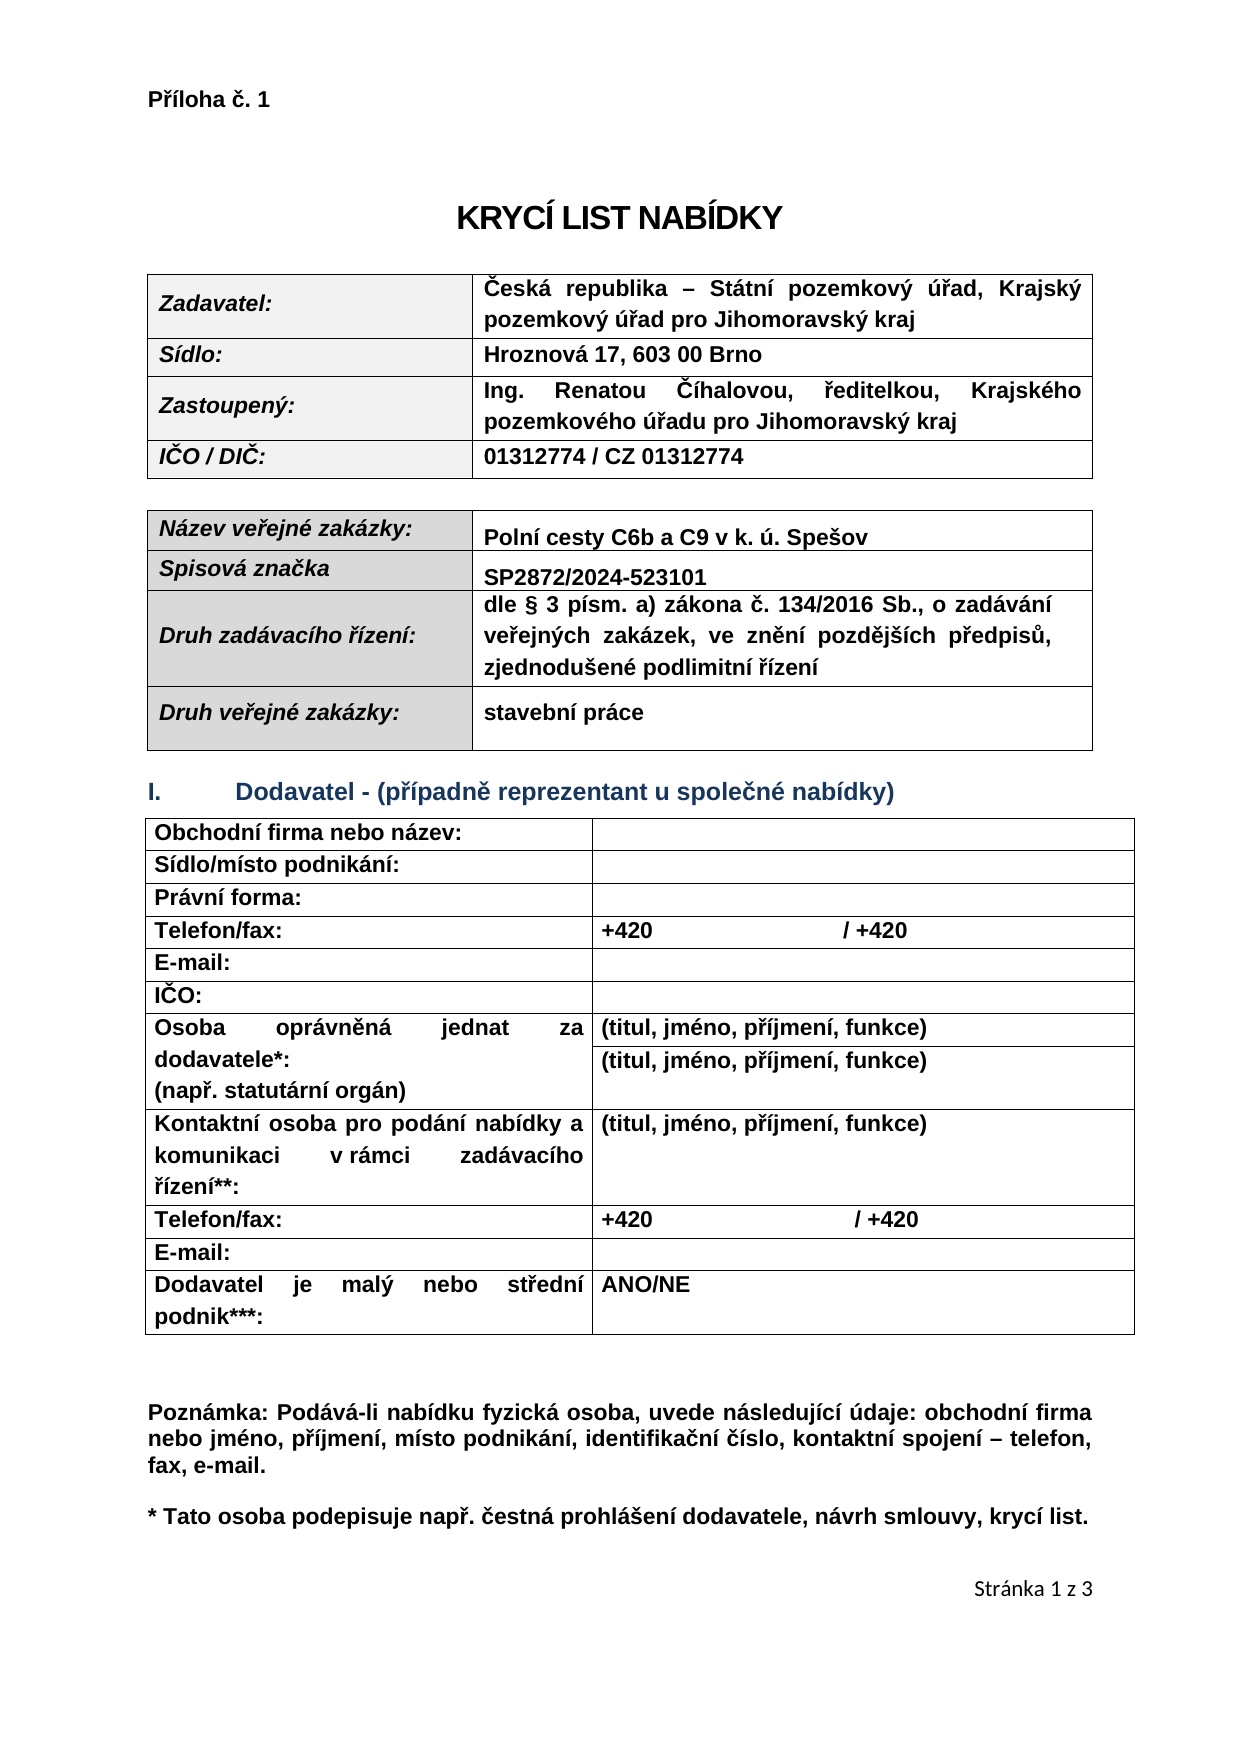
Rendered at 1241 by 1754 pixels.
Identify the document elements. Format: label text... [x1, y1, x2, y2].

table_cell Dodavatel je malý nebo střední podnik***: [146, 1271, 592, 1334]
table_cell +420 / +420 [593, 1206, 1134, 1237]
table_cell [593, 1239, 1134, 1270]
table_cell Kontaktní osoba pro podání nabídky a komunikaci v rámci zadávacího řízení**: [146, 1110, 592, 1205]
table_cell [593, 949, 1134, 981]
table_cell (titul, jméno, příjmení, funkce) [593, 1110, 1134, 1205]
table_cell [593, 884, 1134, 916]
table_cell +420 / +420 [593, 917, 1134, 948]
table_header Polní cesty C6b a C9 v k. ú. Spešov [473, 511, 1092, 550]
table_cell 01312774 / CZ 01312774 [473, 441, 1092, 477]
table_header [593, 819, 1134, 850]
table_cell stavební práce [473, 687, 1092, 750]
table_cell SP2872/2024-523101 [473, 551, 1092, 590]
text Poznámka: Podává-li nabídku fyzická osoba, uvede následující údaje: obchodní firma nebo jméno, příjmení, místo podnikání, identifikační číslo, kontaktní spojení – telefon, fax, e-mail. [148, 1399, 1093, 1478]
text * Tato osoba podepisuje např. čestná prohlášení dodavatele, návrh smlouvy, krycí list. [148, 1503, 1093, 1529]
table_cell Druh veřejné zakázky: [148, 687, 472, 750]
table_cell dle § 3 písm. a) zákona č. 134/2016 Sb., o zadávání veřejných zakázek, ve znění pozdějších předpisů, zjednodušené podlimitní řízení [473, 591, 1092, 686]
table_cell Hroznová 17, 603 00 Brno [473, 339, 1092, 376]
table_cell (titul, jméno, příjmení, funkce) [593, 1047, 1134, 1109]
table_cell ANO/NE [593, 1271, 1134, 1334]
table_header Název veřejné zakázky: [148, 511, 472, 550]
table_cell Sídlo: [148, 339, 472, 376]
table_cell Spisová značka [148, 551, 472, 590]
subtitle Dodavatel - (případně reprezentant u společné nabídky) [148, 776, 1093, 805]
table_cell [593, 851, 1134, 883]
table_cell Telefon/fax: [146, 1206, 592, 1237]
table_cell IČO: [146, 982, 592, 1013]
table_cell [593, 982, 1134, 1013]
table_header Obchodní firma nebo název: [146, 819, 592, 850]
table_cell IČO / DIČ: [148, 441, 472, 477]
title Krycí list nabídky [148, 198, 1093, 236]
table_cell E-mail: [146, 949, 592, 981]
table_header Zadavatel: [148, 275, 472, 338]
table_cell Ing. Renatou Číhalovou, ředitelkou, Krajského pozemkového úřadu pro Jihomoravský kraj [473, 377, 1092, 440]
table_cell Právní forma: [146, 884, 592, 916]
table_cell Druh zadávacího řízení: [148, 591, 472, 686]
table_cell (titul, jméno, příjmení, funkce) [593, 1014, 1134, 1046]
table_cell E-mail: [146, 1239, 592, 1270]
table_cell Sídlo/místo podnikání: [146, 851, 592, 883]
table_cell Zastoupený: [148, 377, 472, 440]
table_header Česká republika – Státní pozemkový úřad, Krajský pozemkový úřad pro Jihomoravský kraj [473, 275, 1092, 338]
table_cell Osoba oprávněná jednat za dodavatele*: (např. statutární orgán) [146, 1014, 592, 1109]
table_cell Telefon/fax: [146, 917, 592, 948]
